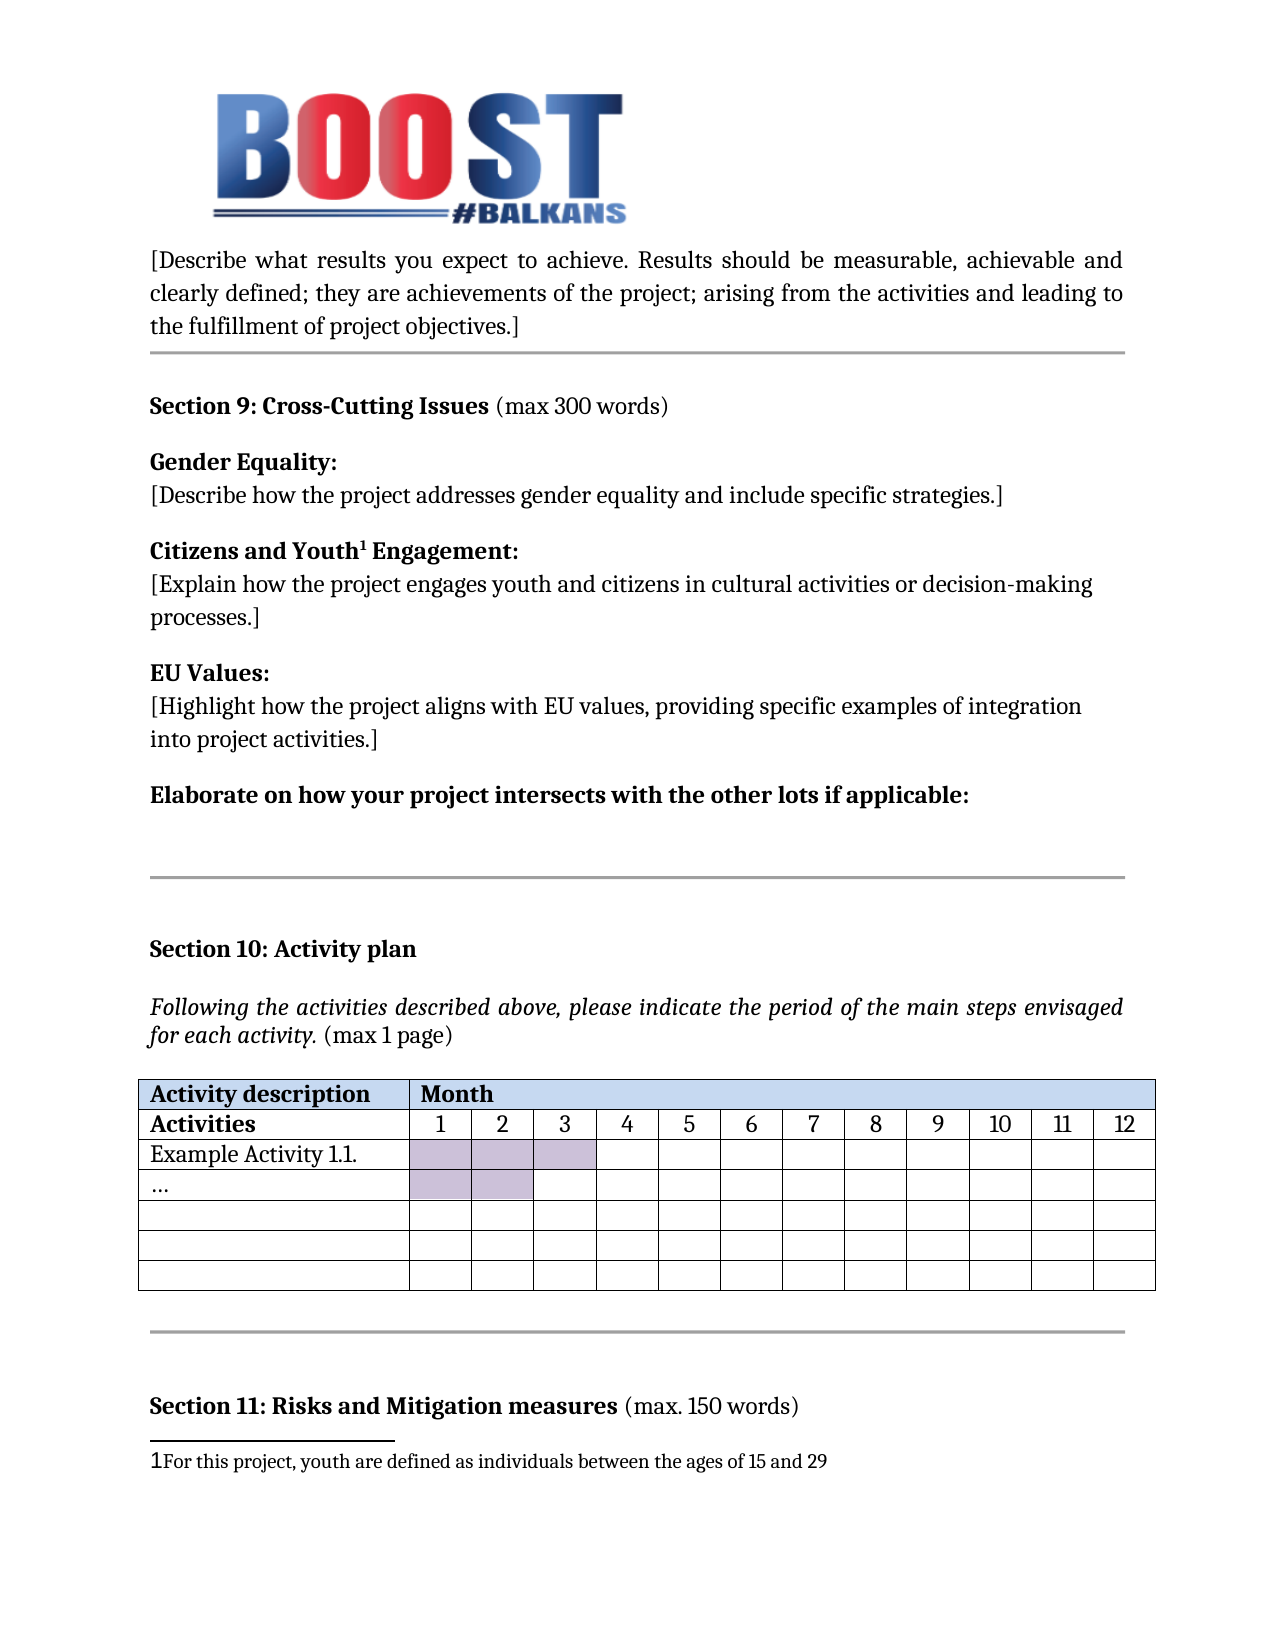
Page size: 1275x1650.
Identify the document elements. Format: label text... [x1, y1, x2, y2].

table_cell [907, 1170, 969, 1199]
picture [150, 75, 687, 236]
subtitle Section 9: Cross-Cutting Issues (max 300 words) [150, 386, 1125, 427]
subtitle Section 11: Risks and Mitigation measures (max. 150 words) [150, 1386, 1125, 1427]
table_cell [907, 1231, 969, 1260]
text Section 10: Activity plan [150, 935, 1125, 964]
table_cell [1094, 1261, 1155, 1290]
table_cell 9 [907, 1110, 969, 1139]
text Citizens and Youth Engagement: [Explain how the project engages youth and citizens in cultural activities or decision-making processes.] [150, 531, 1125, 638]
table_cell Example Activity 1.1. [139, 1140, 409, 1169]
table_cell [472, 1201, 533, 1230]
text [Describe what results you expect to achieve. Results should be measurable, achievable and clearly defined; they are achievements of the project; arising from the activities and leading to the fulfillment of project objectives.] [150, 240, 1125, 347]
table_cell [1032, 1140, 1093, 1169]
table_cell [534, 1231, 596, 1260]
table_cell 8 [845, 1110, 906, 1139]
table_cell 2 [472, 1110, 533, 1139]
table_header Activity description [139, 1080, 409, 1109]
table_cell [659, 1261, 720, 1290]
table_cell [845, 1201, 906, 1230]
table_cell [783, 1261, 844, 1290]
table_cell [1094, 1231, 1155, 1260]
table_cell [472, 1231, 533, 1260]
table_cell [534, 1261, 596, 1290]
table_cell [907, 1140, 969, 1169]
table_cell [597, 1261, 658, 1290]
table_cell [721, 1170, 782, 1199]
table_cell [907, 1261, 969, 1290]
table_cell [410, 1140, 471, 1169]
table_cell [534, 1170, 596, 1199]
table_cell 4 [597, 1110, 658, 1139]
table_cell [970, 1231, 1031, 1260]
table_cell [783, 1201, 844, 1230]
table_cell [472, 1140, 533, 1169]
table_header Month [410, 1080, 1155, 1109]
table_cell [659, 1231, 720, 1260]
table_cell [1032, 1261, 1093, 1290]
table_cell [721, 1261, 782, 1290]
table_cell [139, 1201, 409, 1230]
table_cell [410, 1231, 471, 1260]
table_cell [410, 1201, 471, 1230]
table_cell Activities [139, 1110, 409, 1139]
table_cell [970, 1261, 1031, 1290]
table_cell 7 [783, 1110, 844, 1139]
table_cell [139, 1231, 409, 1260]
table_cell [845, 1231, 906, 1260]
table_cell [783, 1170, 844, 1199]
table_cell [1094, 1140, 1155, 1169]
table_cell [1032, 1201, 1093, 1230]
table_cell [1094, 1170, 1155, 1199]
table_cell [845, 1261, 906, 1290]
table_cell [845, 1140, 906, 1169]
table_cell [721, 1140, 782, 1169]
table_cell 12 [1094, 1110, 1155, 1139]
table_cell [534, 1140, 596, 1169]
text Following the activities described above, please indicate the period of the main steps envisaged for each activity. (max 1 page) [150, 992, 1125, 1050]
table_cell [721, 1201, 782, 1230]
text Elaborate on how your project intersects with the other lots if applicable: [150, 774, 1125, 816]
table_cell [783, 1140, 844, 1169]
table_cell [472, 1261, 533, 1290]
table_cell [659, 1140, 720, 1169]
table_cell [410, 1261, 471, 1290]
table_cell [907, 1201, 969, 1230]
table_cell [410, 1170, 471, 1199]
table_cell [970, 1140, 1031, 1169]
table_cell [721, 1231, 782, 1260]
table_cell [970, 1201, 1031, 1230]
table_cell 1 [410, 1110, 471, 1139]
table_cell [472, 1170, 533, 1199]
table_cell [970, 1170, 1031, 1199]
table_cell … [139, 1170, 409, 1199]
table_cell [1032, 1231, 1093, 1260]
table_cell [783, 1231, 844, 1260]
table_cell [139, 1261, 409, 1290]
table_cell [597, 1140, 658, 1169]
table_cell [1094, 1201, 1155, 1230]
table_cell 10 [970, 1110, 1031, 1139]
table_cell [659, 1170, 720, 1199]
table_cell [1032, 1170, 1093, 1199]
table_cell 6 [721, 1110, 782, 1139]
table_cell [534, 1201, 596, 1230]
table_cell 5 [659, 1110, 720, 1139]
text EU Values: [Highlight how the project aligns with EU values, providing specific examples of integration into project activities.] [150, 653, 1125, 760]
text Gender Equality: [Describe how the project addresses gender equality and include specific strategies.] [150, 442, 1125, 516]
table_cell 3 [534, 1110, 596, 1139]
table_cell [659, 1201, 720, 1230]
table_cell [597, 1170, 658, 1199]
table_cell [845, 1170, 906, 1199]
table_cell 11 [1032, 1110, 1093, 1139]
table_cell [597, 1231, 658, 1260]
table_cell [597, 1201, 658, 1230]
